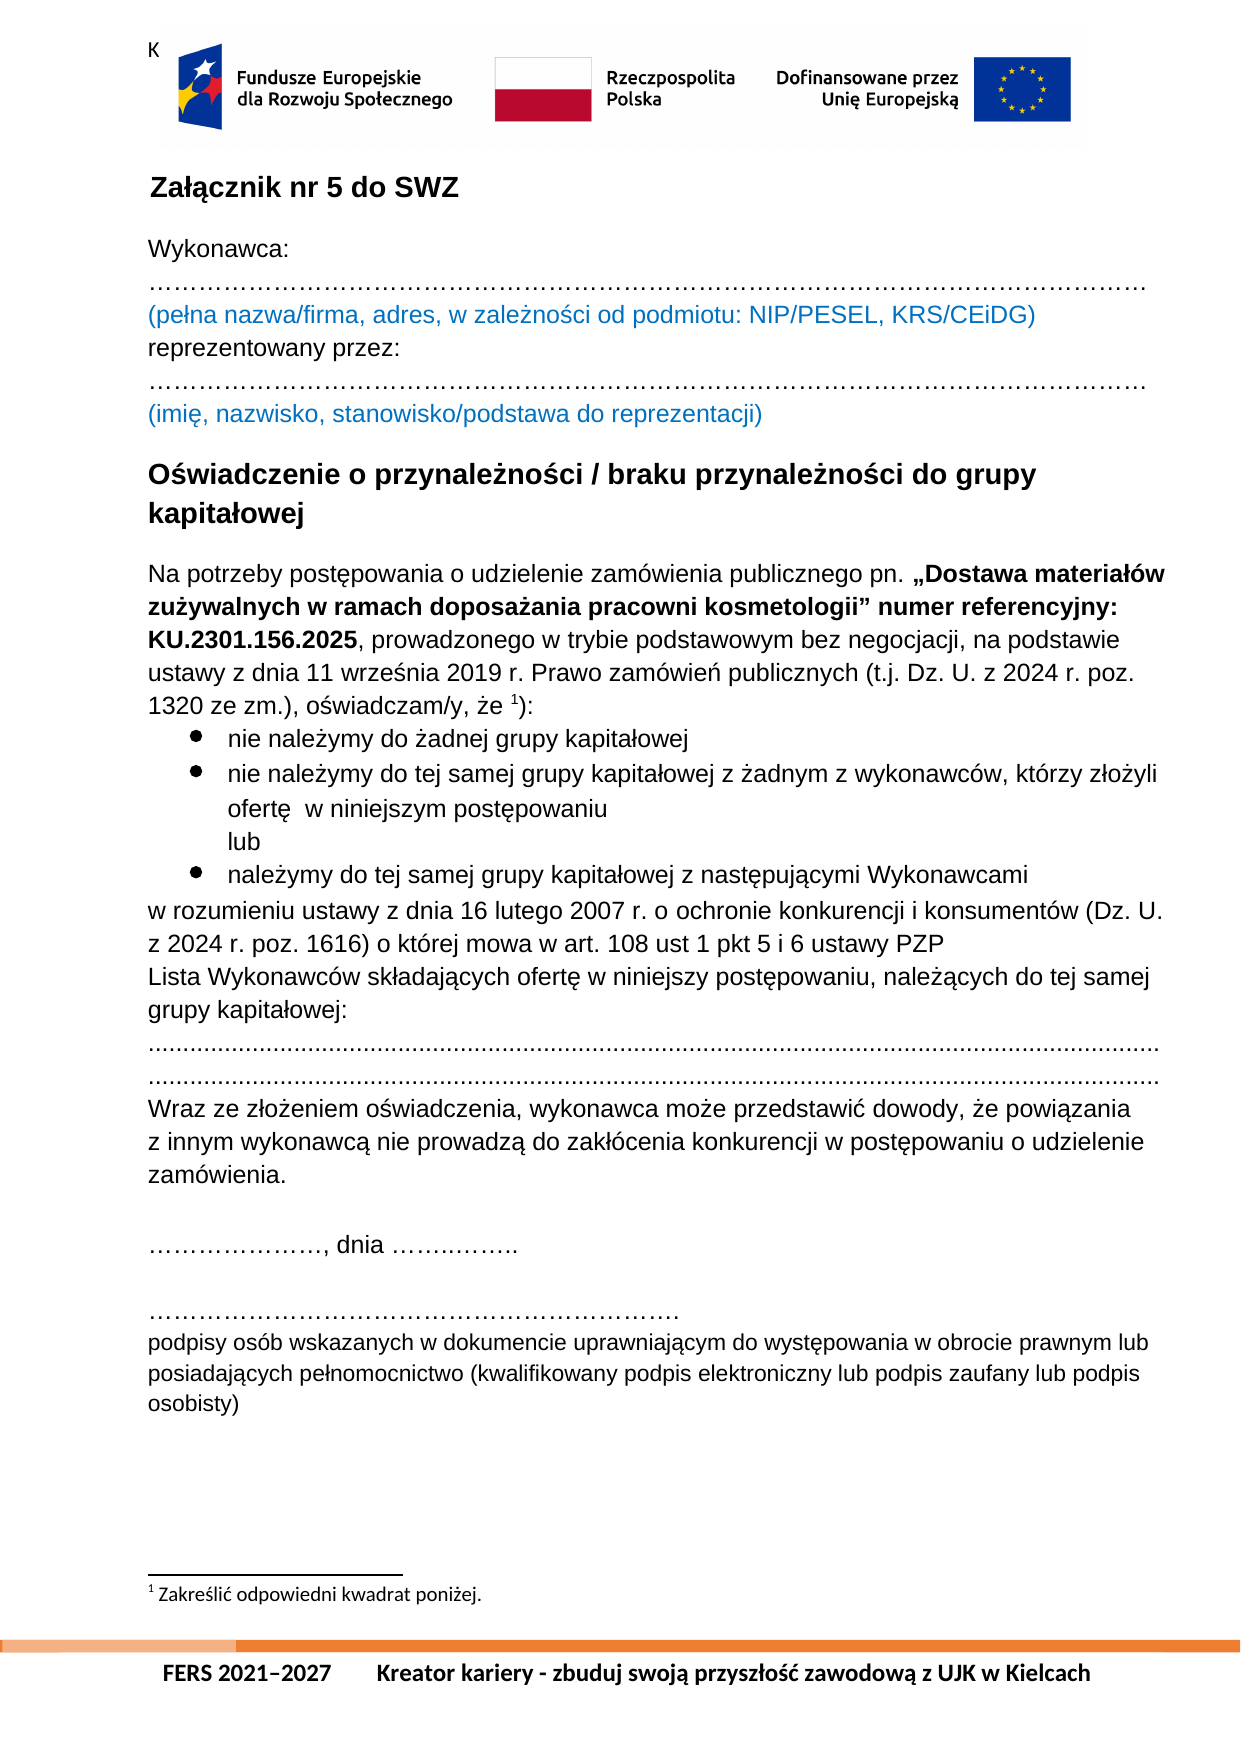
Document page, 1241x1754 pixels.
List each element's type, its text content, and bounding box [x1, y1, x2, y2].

text w rozumieniu ustawy z dnia 16 lutego 2007 r. o ochronie konkurencji i konsumentów (Dz. U. z 2024 r. poz. 1616) o której mowa w art. 108 ust 1 pkt 5 i 6 ustawy PZP [148, 896, 1167, 957]
text ………………………………………………………. [148, 1296, 1167, 1325]
list nie należymy do tej samej grupy kapitałowej z żadnym z wykonawców, którzy złożyli ofertę w niniejszym postępowaniu [190, 759, 1167, 823]
text ………………………………………………………………………………………………………… [148, 267, 1167, 296]
list należymy do tej samej grupy kapitałowej z następującymi Wykonawcami [190, 860, 1167, 891]
list nie należymy do żadnej grupy kapitałowej [190, 724, 1167, 755]
text (imię, nazwisko, stanowisko/podstawa do reprezentacji) [148, 399, 1167, 428]
text ………………………………………………………………………………………………………… [148, 366, 1167, 395]
text .................................................................................................................................................. [148, 1061, 1167, 1089]
subtitle Oświadczenie o przynależności / braku przynależności do grupy kapitałowej [148, 457, 1167, 529]
text Wykonawca: [148, 234, 1167, 263]
text .................................................................................................................................................. [148, 1028, 1167, 1056]
subtitle Załącznik nr 5 do SWZ [150, 132, 1167, 204]
text Lista Wykonawców składających ofertę w niniejszy postępowaniu, należących do tej samej grupy kapitałowej: [148, 962, 1167, 1023]
text Na potrzeby postępowania o udzielenie zamówienia publicznego pn. „Dostawa materiałów zużywalnych w ramach doposażania pracowni kosmetologii” numer referencyjny: KU.2301.156.2025, prowadzonego w trybie podstawowym bez negocjacji, na podstawie ustawy z dnia 11 września 2019 r. Prawo zamówień publicznych (t.j. Dz. U. z 2024 r. poz. 1320 ze zm.), oświadczam/y, że ): [148, 559, 1167, 720]
text …………………, dnia ……..…….. [148, 1230, 1167, 1259]
picture [157, 22, 1088, 148]
text reprezentowany przez: [148, 333, 1167, 362]
text lub [227, 827, 1167, 856]
text (pełna nazwa/firma, adres, w zależności od podmiotu: NIP/PESEL, KRS/CEiDG) [148, 300, 1167, 329]
text Wraz ze złożeniem oświadczenia, wykonawca może przedstawić dowody, że powiązania z innym wykonawcą nie prowadzą do zakłócenia konkurencji w postępowaniu o udzielenie zamówienia. [148, 1094, 1167, 1188]
text podpisy osób wskazanych w dokumencie uprawniającym do występowania w obrocie prawnym lub posiadających pełnomocnictwo (kwalifikowany podpis elektroniczny lub podpis zaufany lub podpis osobisty) [148, 1329, 1167, 1416]
